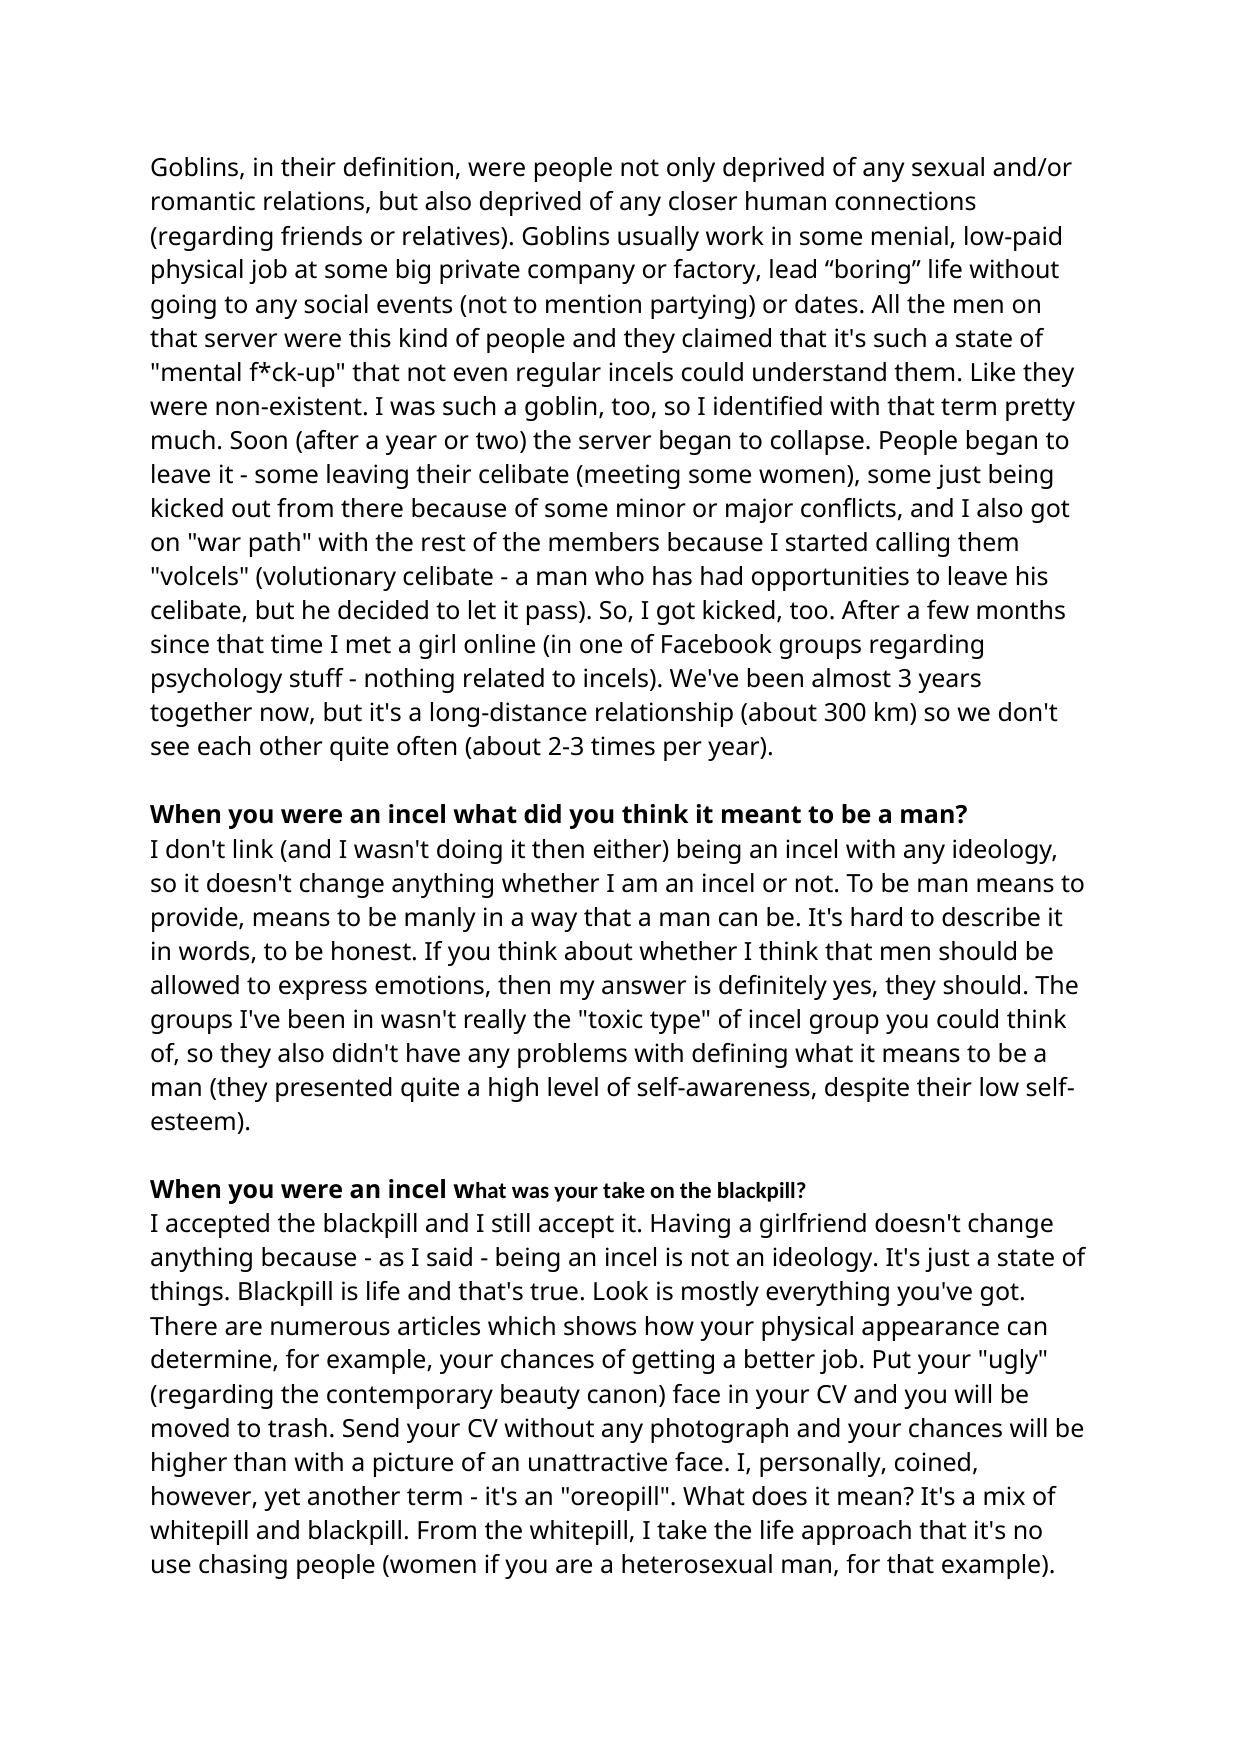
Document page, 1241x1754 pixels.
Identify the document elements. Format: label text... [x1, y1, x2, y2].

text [150, 150, 1090, 763]
text When you were an incel what was your take on the blackpill? [475, 1172, 1090, 1206]
text When you were an incel what did you think it meant to be a man? [150, 797, 1090, 831]
text I don't link (and I wasn't doing it then either) being an incel with any ideology, so it doesn't change anything whether I am an incel or not. To be man means to provide, means to be manly in a way that a man can be. It's hard to describe it in words, to be honest. If you think about whether I think that men should be allowed to express emotions, then my answer is definitely yes, they should. The groups I've been in wasn't really the "toxic type" of incel group you could think of, so they also didn't have any problems with defining what it means to be a man (they presented quite a high level of self-awareness, despite their low self-esteem). [150, 831, 1090, 1138]
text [150, 1206, 1090, 1581]
